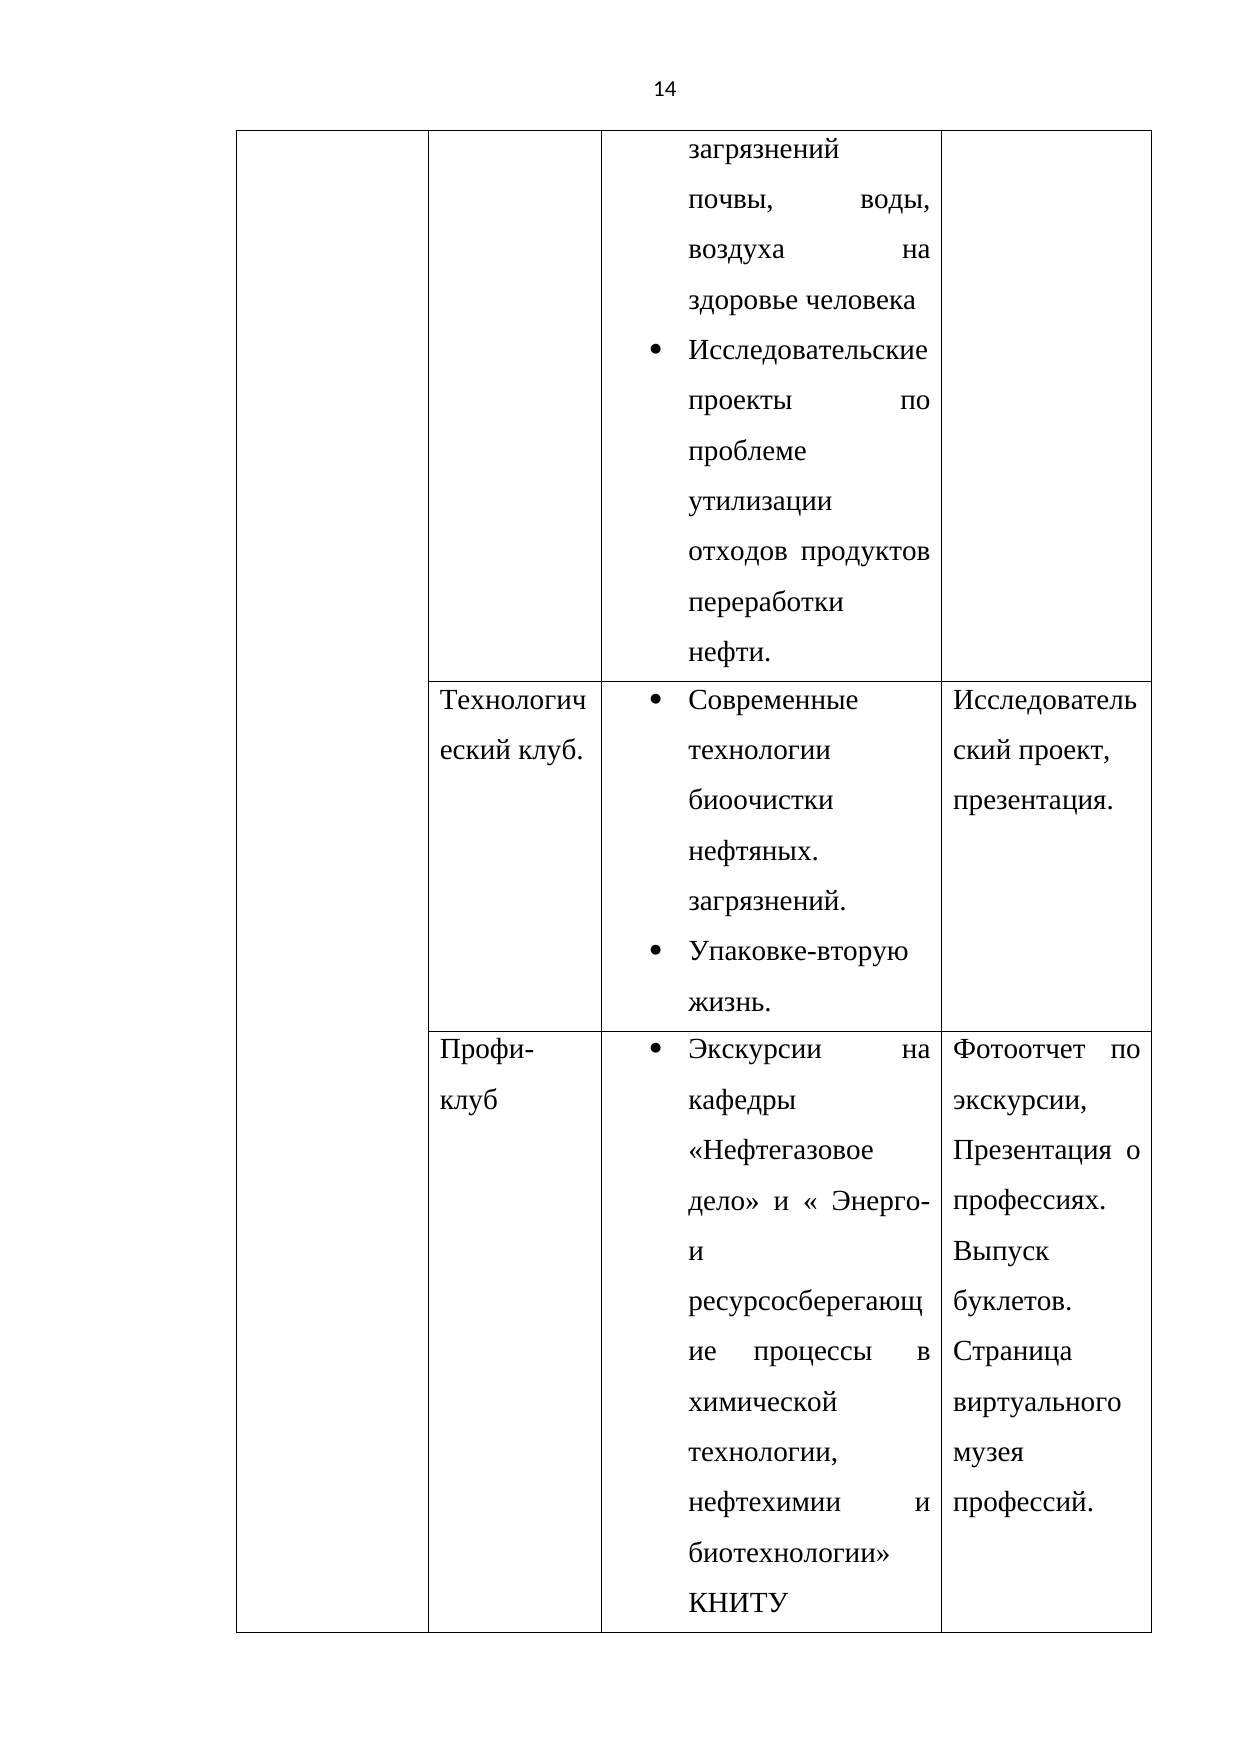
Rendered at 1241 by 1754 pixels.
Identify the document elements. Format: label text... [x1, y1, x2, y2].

table_cell Экскурсии на кафедры «Нефтегазовое дело» и « Энерго- и ресурсосберегающие процессы в химической технологии, нефтехимии и биотехнологии» КНИТУ [602, 1032, 941, 1632]
table_cell Фотоотчет по экскурсии, Презентация о профессиях. Выпуск буклетов. Страница виртуального музея профессий. [942, 1032, 1151, 1632]
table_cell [942, 131, 1151, 681]
table_cell Технологический клуб. [429, 682, 601, 1031]
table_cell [602, 131, 941, 681]
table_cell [429, 131, 601, 681]
table_cell Профи-клуб [429, 1032, 601, 1632]
table_cell Исследовательский проект, презентация. [942, 682, 1151, 1031]
table_cell Современные технологии биоочистки нефтяных. загрязнений. Упаковке-вторую жизнь. [602, 682, 941, 1031]
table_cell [237, 131, 428, 1632]
